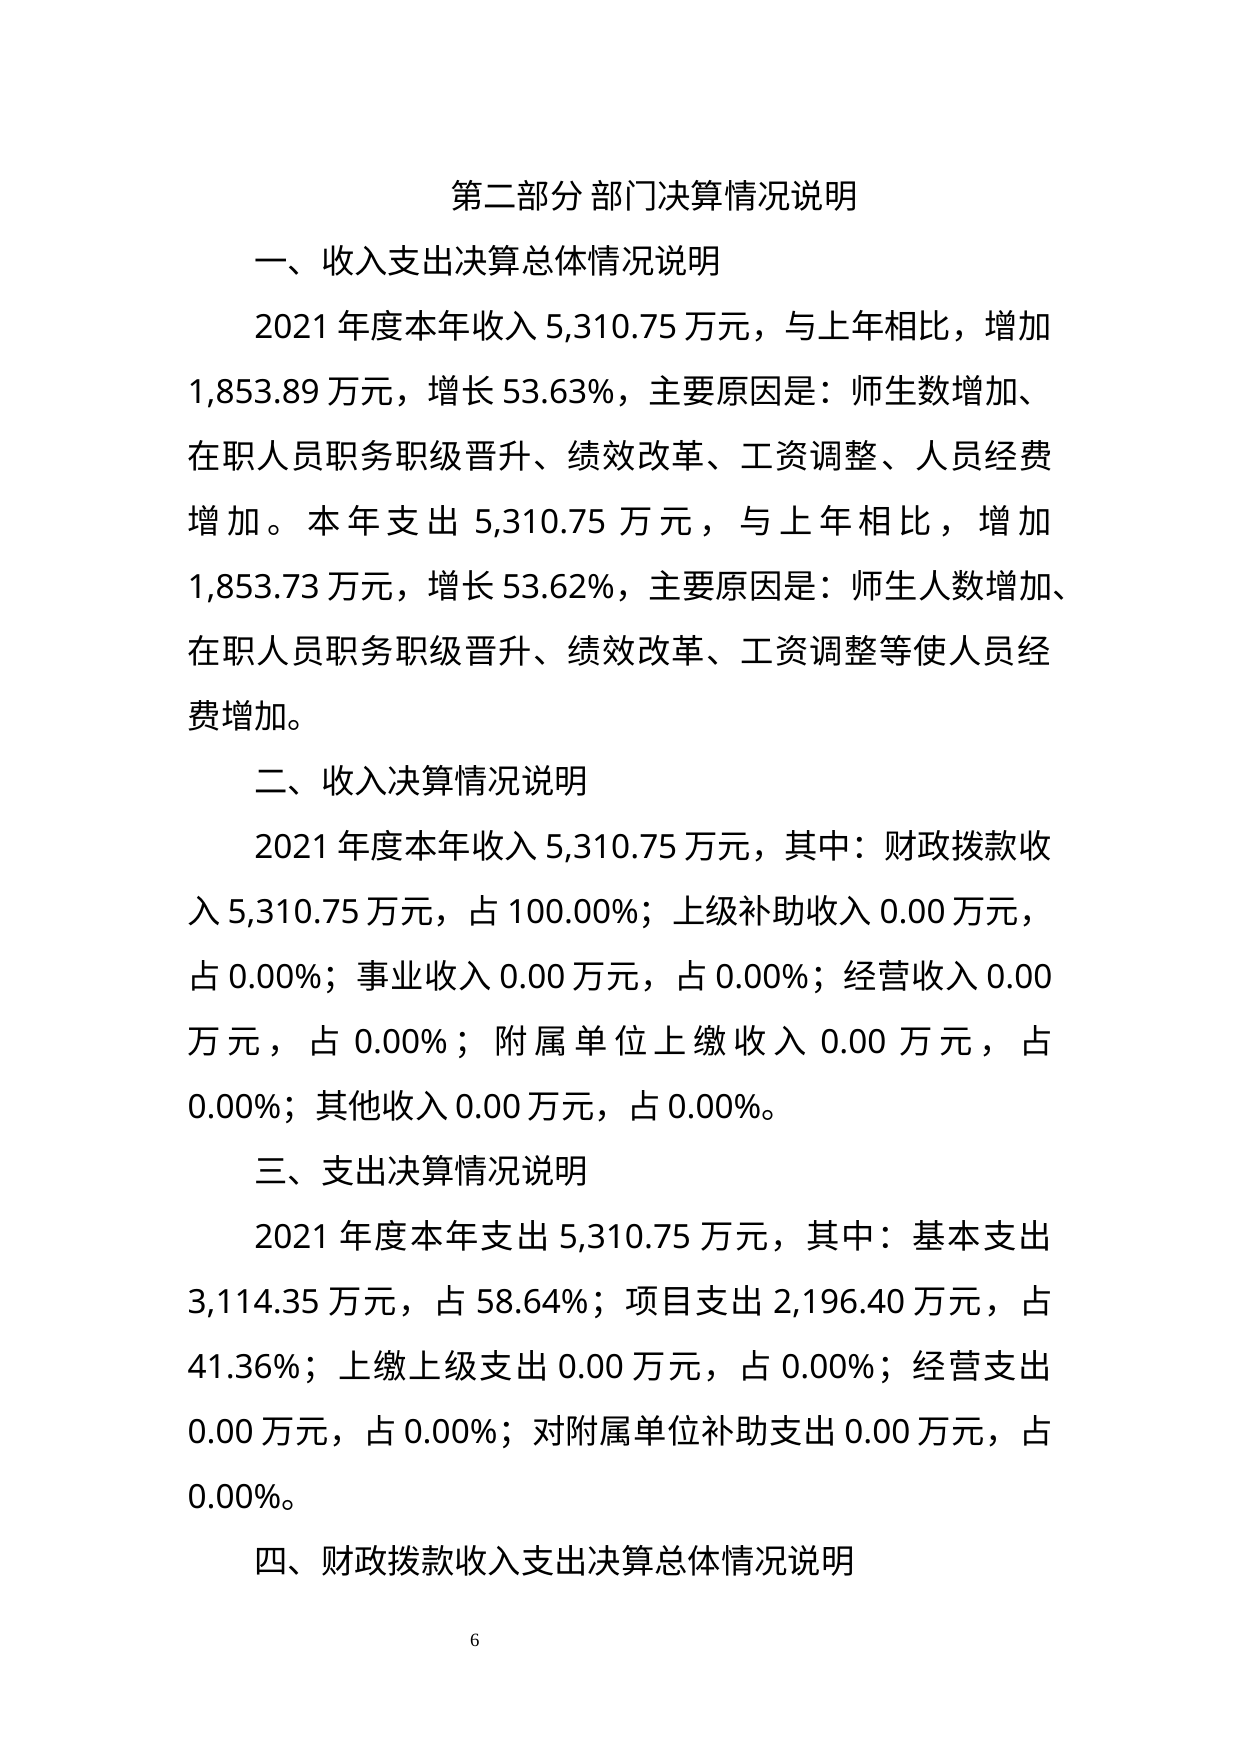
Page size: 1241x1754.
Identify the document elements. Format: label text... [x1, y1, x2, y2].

text 二、收入决算情况说明 [187, 747, 1053, 812]
text 三、支出决算情况说明 [187, 1137, 1053, 1202]
text 2021年度本年收入5,310.75万元，与上年相比，增加1,853.89万元，增长53.63%，主要原因是：师生数增加、在职人员职务职级晋升、绩效改革、工资调整、人员经费增加。本年支出5,310.75万元，与上年相比，增加1,853.73万元，增长53.62%，主要原因是：师生人数增加、在职人员职务职级晋升、绩效改革、工资调整等使人员经费增加。 [187, 292, 1053, 747]
text 四、财政拨款收入支出决算总体情况说明 [187, 1527, 1053, 1592]
text 一、收入支出决算总体情况说明 [187, 227, 1053, 292]
text 2021年度本年支出5,310.75万元，其中：基本支出3,114.35万元，占58.64%；项目支出2,196.40万元，占41.36%；上缴上级支出0.00万元，占0.00%；经营支出0.00万元，占0.00%；对附属单位补助支出0.00万元，占0.00%。 [187, 1202, 1053, 1527]
text 第二部分 部门决算情况说明 [187, 162, 1053, 227]
text 2021年度本年收入5,310.75万元，其中：财政拨款收入5,310.75万元，占100.00%；上级补助收入0.00万元，占0.00%；事业收入0.00万元，占0.00%；经营收入0.00万元，占0.00%；附属单位上缴收入0.00万元，占0.00%；其他收入0.00万元，占0.00%。 [187, 812, 1053, 1137]
